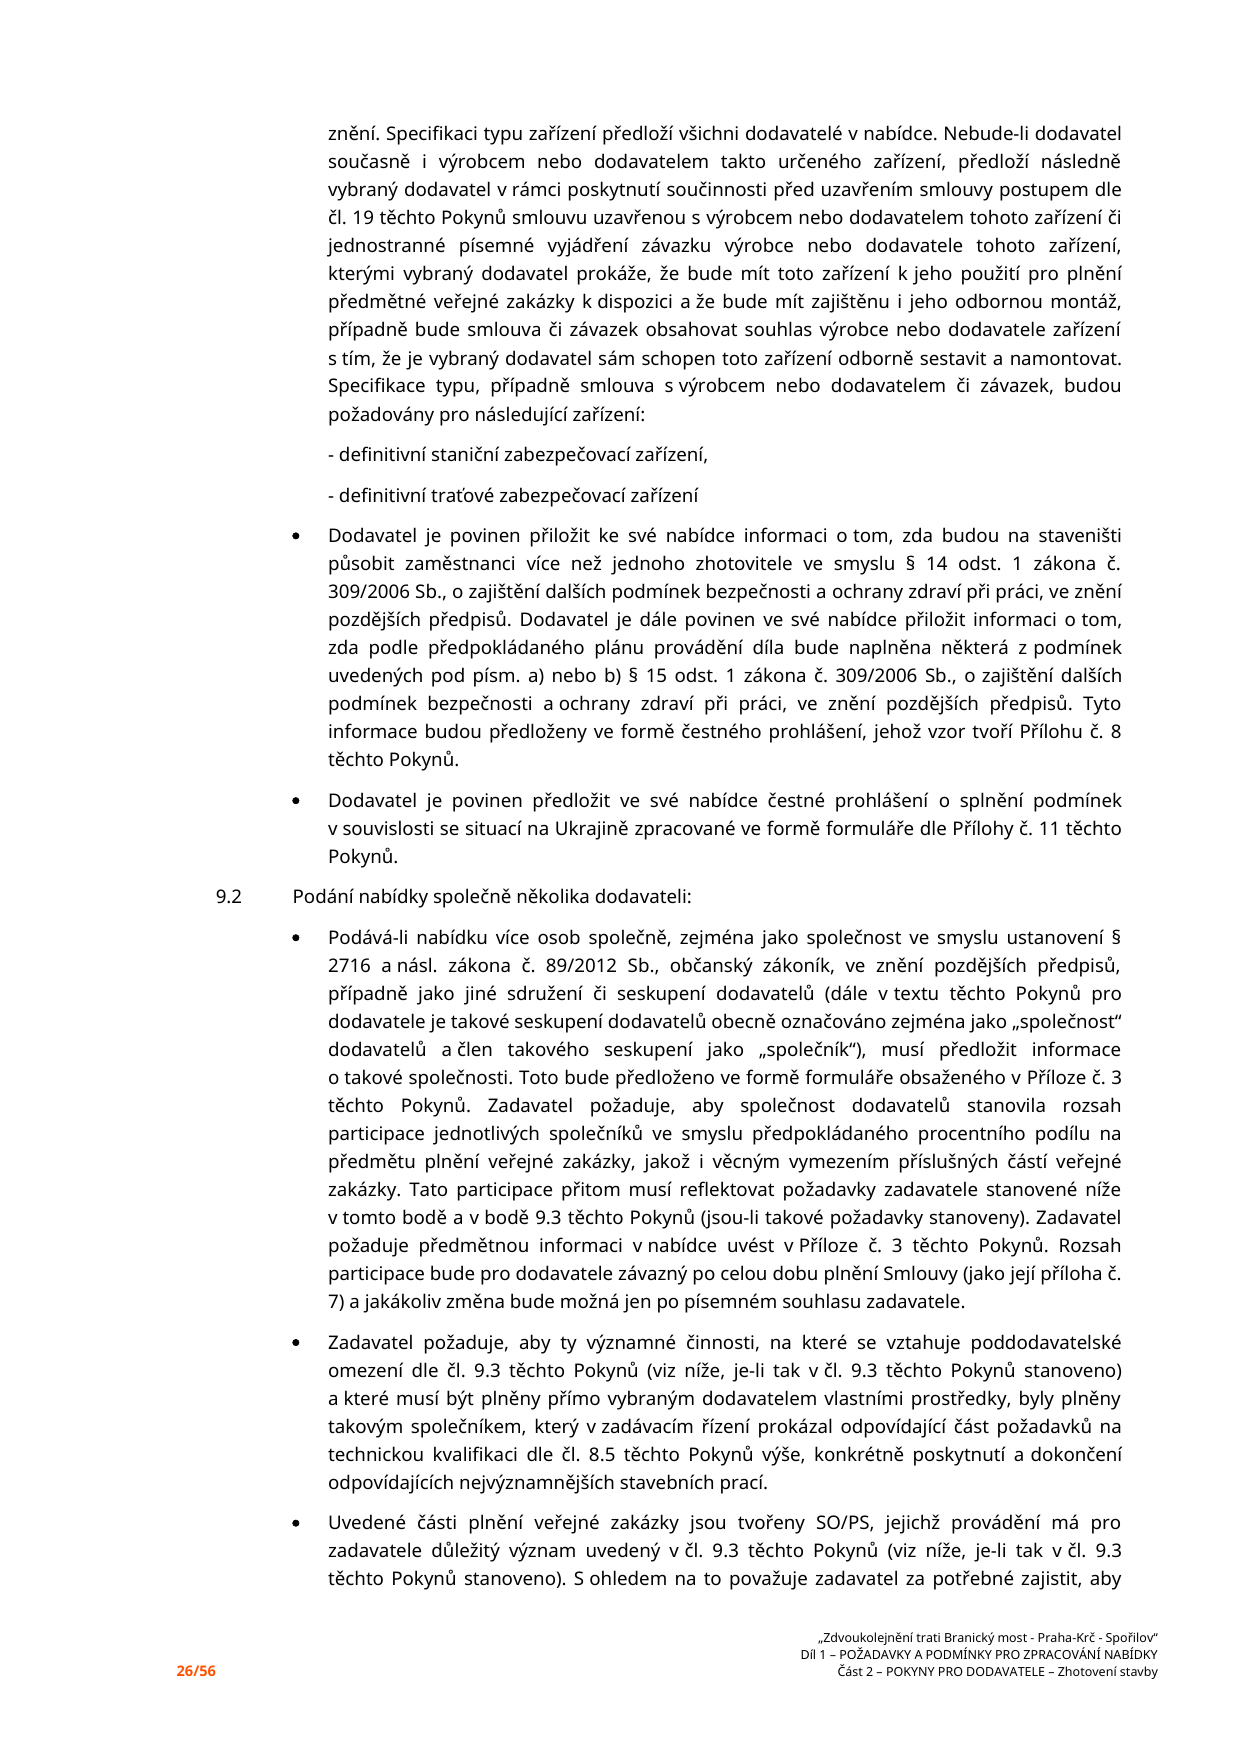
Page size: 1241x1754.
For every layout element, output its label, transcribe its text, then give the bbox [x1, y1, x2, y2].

text Zadavatel požaduje, aby ty významné činnosti, na které se vztahuje poddodavatelské omezení dle čl. 9.3 těchto Pokynů (viz níže, je-li tak v čl. 9.3 těchto Pokynů stanoveno) a které musí být plněny přímo vybraným dodavatelem vlastními prostředky, byly plněny takovým společníkem, který v zadávacím řízení prokázal odpovídající část požadavků na technickou kvalifikaci dle čl. 8.5 těchto Pokynů výše, konkrétně poskytnutí a dokončení odpovídajících nejvýznamnějších stavebních prací. [292, 1329, 1122, 1494]
text Dodavatel je povinen předložit ve své nabídce čestné prohlášení o splnění podmínek v souvislosti se situací na Ukrajině zpracované ve formě formuláře dle Přílohy č. 11 těchto Pokynů. [292, 787, 1122, 869]
list - definitivní staniční zabezpečovací zařízení, [328, 441, 1122, 467]
text Podává-li nabídku více osob společně, zejména jako společnost ve smyslu ustanovení § 2716 a násl. zákona č. 89/2012 Sb., občanský zákoník, ve znění pozdějších předpisů, případně jako jiné sdružení či seskupení dodavatelů (dále v textu těchto Pokynů pro dodavatele je takové seskupení dodavatelů obecně označováno zejména jako „společnost“ dodavatelů a člen takového seskupení jako „společník“), musí předložit informace o takové společnosti. Toto bude předloženo ve formě formuláře obsaženého v Příloze č. 3 těchto Pokynů. Zadavatel požaduje, aby společnost dodavatelů stanovila rozsah participace jednotlivých společníků ve smyslu předpokládaného procentního podílu na předmětu plnění veřejné zakázky, jakož i věcným vymezením příslušných částí veřejné zakázky. Tato participace přitom musí reflektovat požadavky zadavatele stanovené níže v tomto bodě a v bodě 9.3 těchto Pokynů (jsou-li takové požadavky stanoveny). Zadavatel požaduje předmětnou informaci v nabídce uvést v Příloze č. 3 těchto Pokynů. Rozsah participace bude pro dodavatele závazný po celou dobu plnění Smlouvy (jako její příloha č. 7) a jakákoliv změna bude možná jen po písemném souhlasu zadavatele. [292, 924, 1122, 1314]
text Podání nabídky společně několika dodavateli: [216, 884, 1122, 909]
list - definitivní traťové zabezpečovací zařízení [328, 482, 1122, 507]
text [292, 1509, 1122, 1591]
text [292, 121, 1122, 426]
text Dodavatel je povinen přiložit ke své nabídce informaci o tom, zda budou na staveništi působit zaměstnanci více než jednoho zhotovitele ve smyslu § 14 odst. 1 zákona č. 309/2006 Sb., o zajištění dalších podmínek bezpečnosti a ochrany zdraví při práci, ve znění pozdějších předpisů. Dodavatel je dále povinen ve své nabídce přiložit informaci o tom, zda podle předpokládaného plánu provádění díla bude naplněna některá z podmínek uvedených pod písm. a) nebo b) § 15 odst. 1 zákona č. 309/2006 Sb., o zajištění dalších podmínek bezpečnosti a ochrany zdraví při práci, ve znění pozdějších předpisů. Tyto informace budou předloženy ve formě čestného prohlášení, jehož vzor tvoří Přílohu č. 8 těchto Pokynů. [292, 522, 1122, 772]
